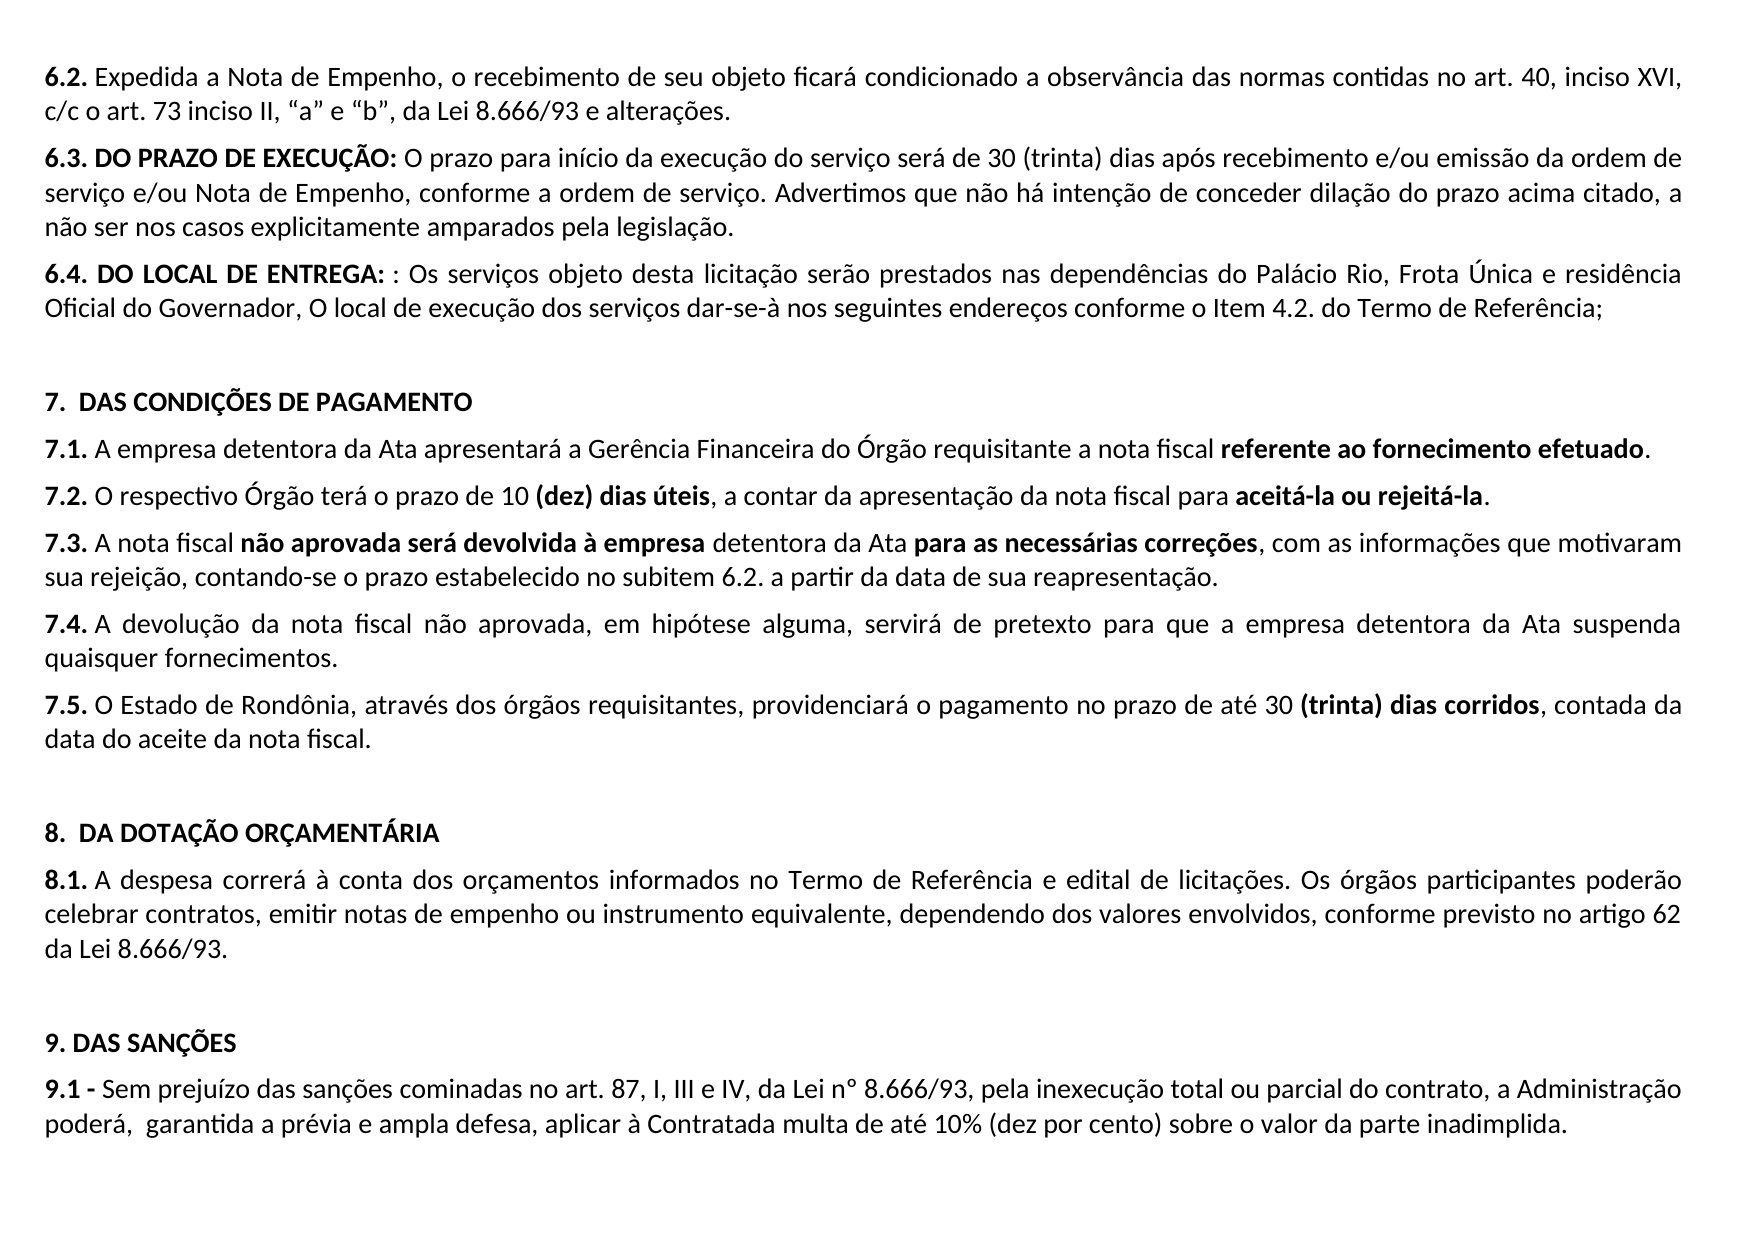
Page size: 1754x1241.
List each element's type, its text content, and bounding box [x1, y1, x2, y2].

text 7.4. A devolução da nota fiscal não aprovada, em hipótese alguma, servirá de pretexto para que a empresa detentora da Ata suspenda quaisquer fornecimentos. [44, 606, 1682, 675]
text 7. DAS CONDIÇÕES DE PAGAMENTO [44, 384, 1682, 418]
text 7.5. O Estado de Rondônia, através dos órgãos requisitantes, providenciará o pagamento no prazo de até 30 (trinta) dias corridos, contada da data do aceite da nota fiscal. [44, 687, 1682, 756]
text 6.3. DO PRAZO DE EXECUÇÃO: O prazo para início da execução do serviço será de 30 (trinta) dias após recebimento e/ou emissão da ordem de serviço e/ou Nota de Empenho, conforme a ordem de serviço. Advertimos que não há intenção de conceder dilação do prazo acima citado, a não ser nos casos explicitamente amparados pela legislação. [44, 140, 1682, 243]
text 9. DAS SANÇÕES [44, 1025, 1682, 1059]
text 9.1 - Sem prejuízo das sanções cominadas no art. 87, I, III e IV, da Lei nº 8.666/93, pela inexecução total ou parcial do contrato, a Administração poderá, garantida a prévia e ampla defesa, aplicar à Contratada multa de até 10% (dez por cento) sobre o valor da parte inadimplida. [44, 1072, 1682, 1140]
text 6.4. DO LOCAL DE ENTREGA: : Os serviços objeto desta licitação serão prestados nas dependências do Palácio Rio, Frota Única e residência Oficial do Governador, O local de execução dos serviços dar-se-à nos seguintes endereços conforme o Item 4.2. do Termo de Referência; [44, 256, 1682, 325]
text 7.2. O respectivo Órgão terá o prazo de 10 (dez) dias úteis, a contar da apresentação da nota fiscal para aceitá-la ou rejeitá-la. [44, 478, 1682, 512]
text 7.1. A empresa detentora da Ata apresentará a Gerência Financeira do Órgão requisitante a nota fiscal referente ao fornecimento efetuado. [44, 431, 1682, 465]
text 8. DA DOTAÇÃO ORÇAMENTÁRIA [44, 815, 1682, 850]
text 6.2. Expedida a Nota de Empenho, o recebimento de seu objeto ficará condicionado a observância das normas contidas no art. 40, inciso XVI, c/c o art. 73 inciso II, “a” e “b”, da Lei 8.666/93 e alterações. [44, 59, 1682, 128]
text 8.1. A despesa correrá à conta dos orçamentos informados no Termo de Referência e edital de licitações. Os órgãos participantes poderão celebrar contratos, emitir notas de empenho ou instrumento equivalente, dependendo dos valores envolvidos, conforme previsto no artigo 62 da Lei 8.666/93. [44, 862, 1682, 965]
text 7.3. A nota fiscal não aprovada será devolvida à empresa detentora da Ata para as necessárias correções, com as informações que motivaram sua rejeição, contando-se o prazo estabelecido no subitem 6.2. a partir da data de sua reapresentação. [44, 525, 1682, 593]
